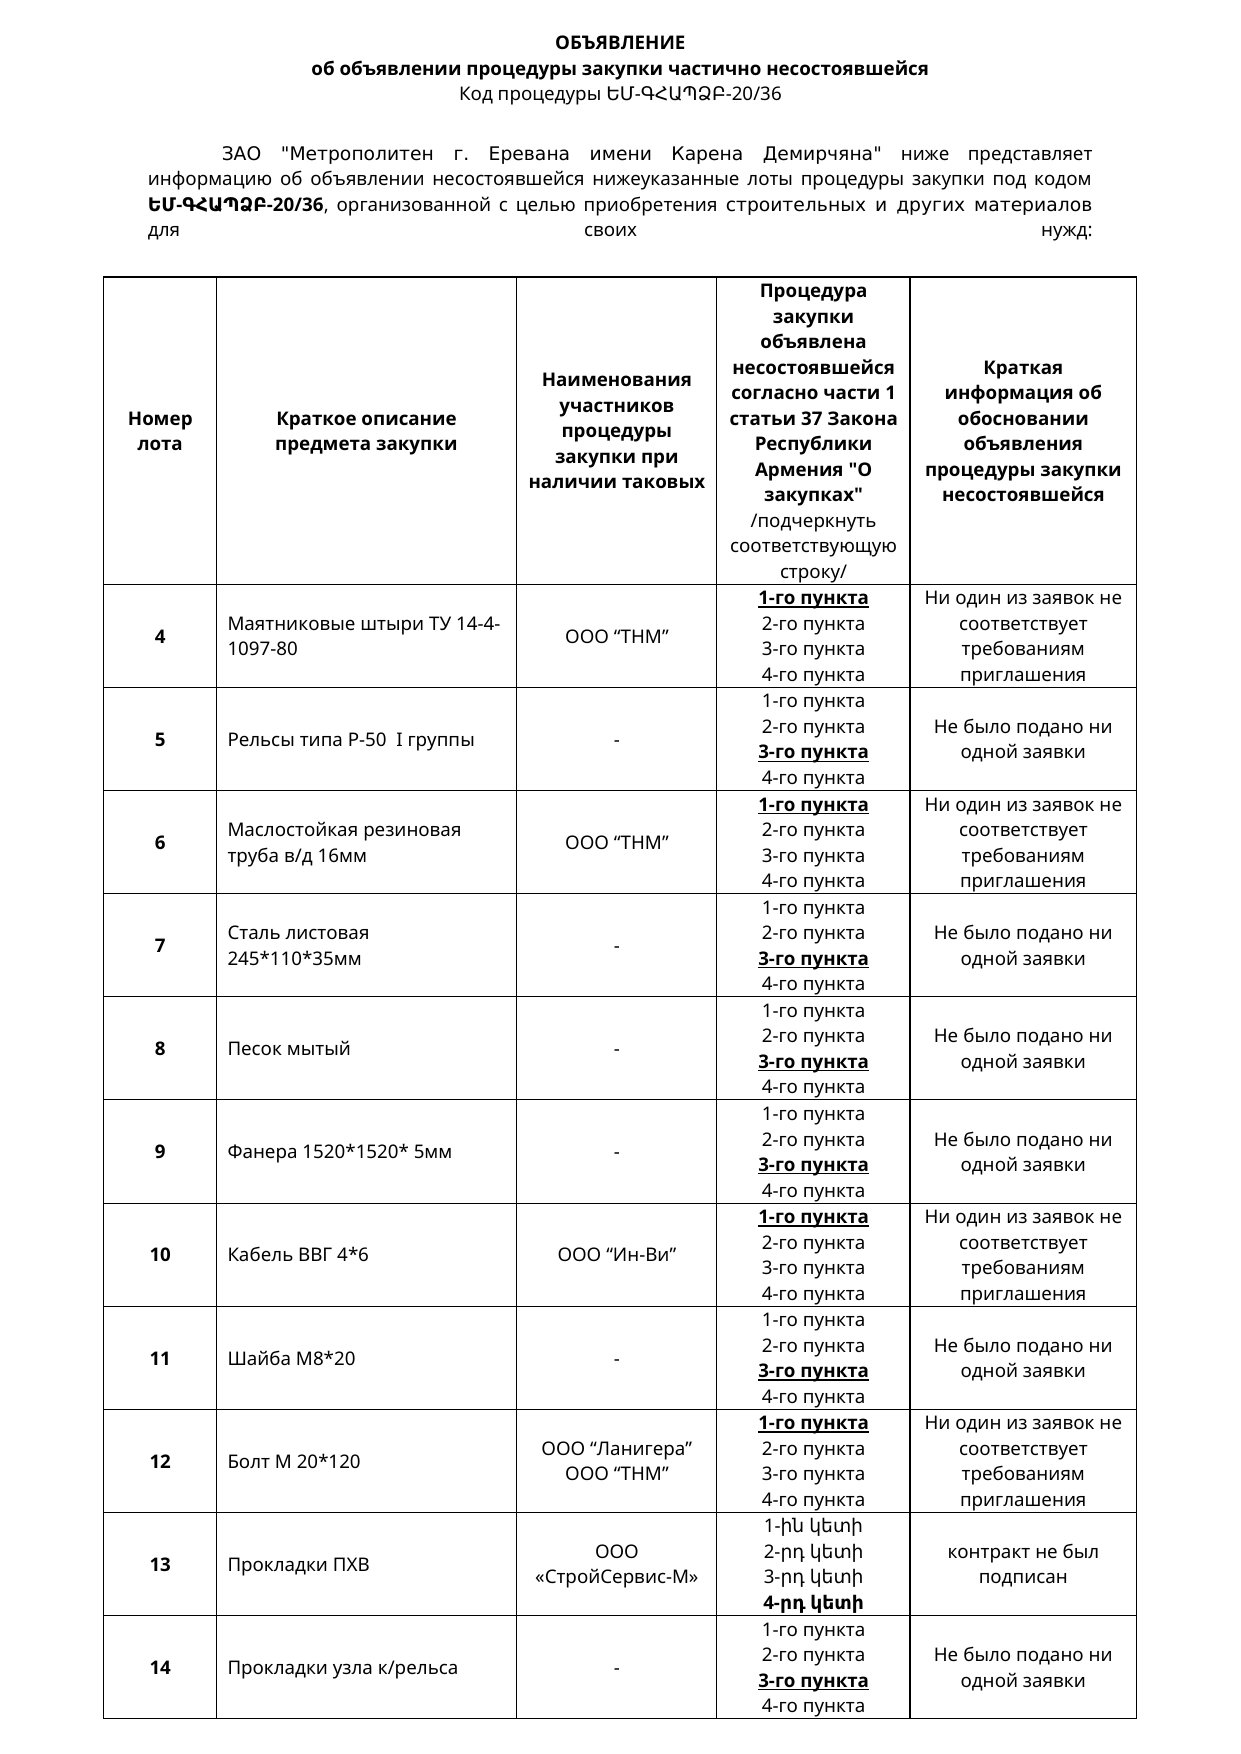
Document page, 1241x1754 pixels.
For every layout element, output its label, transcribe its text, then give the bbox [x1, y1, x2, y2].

text ОБЪЯВЛЕНИЕ [148, 29, 1092, 55]
table_cell Ни один из заявок не соответствует требованиям приглашения [911, 585, 1136, 687]
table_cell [717, 1410, 909, 1512]
table_cell 8 [104, 997, 216, 1099]
table_cell 9 [104, 1100, 216, 1202]
table_cell Шайба М8*20 [217, 1307, 516, 1409]
table_cell Маслостойкая резиновая труба в/д 16мм [217, 791, 516, 893]
table_cell Фанера 1520*1520* 5мм [217, 1100, 516, 1202]
table_header Наименования участников процедуры закупки при наличии таковых [517, 278, 716, 584]
table_cell 5 [104, 688, 216, 790]
table_cell Ни один из заявок не соответствует требованиям приглашения [911, 791, 1136, 893]
table_cell Не было подано ни одной заявки [911, 997, 1136, 1099]
table_cell 1-го пункта 2-го пункта 3-го пункта 4-го пункта [717, 1100, 909, 1202]
table_cell - [517, 1307, 716, 1409]
table_cell Прокладки узла к/рельса [217, 1616, 516, 1718]
table_cell Ни один из заявок не соответствует требованиям приглашения [911, 1410, 1136, 1512]
table_cell - [517, 1616, 716, 1718]
table_cell 12 [104, 1410, 216, 1512]
table_cell Не было подано ни одной заявки [911, 1307, 1136, 1409]
table_cell 1-ին կետի 2-րդ կետի 3-րդ կետի 4-րդ կետի [717, 1513, 909, 1615]
table_cell Не было подано ни одной заявки [911, 1100, 1136, 1202]
table_cell Маятниковые штыри ТУ 14-4-1097-80 [217, 585, 516, 687]
table_cell Ни один из заявок не соответствует требованиям приглашения [911, 1204, 1136, 1306]
table_cell 13 [104, 1513, 216, 1615]
table_cell 1-го пункта 2-го пункта 3-го пункта 4-го пункта [717, 791, 909, 893]
table_cell Кабель ВВГ 4*6 [217, 1204, 516, 1306]
table_cell - [517, 997, 716, 1099]
table_cell 4 [104, 585, 216, 687]
table_cell 10 [104, 1204, 216, 1306]
subtitle Код процедуры ԵՄ-ԳՀԱՊՁԲ-20/36 [148, 81, 1092, 106]
table_cell 1-го пункта 2-го пункта 3-го пункта 4-го пункта [717, 688, 909, 790]
table_cell Не было подано ни одной заявки [911, 894, 1136, 996]
table_cell 1-го пункта 2-го пункта 3-го пункта 4-го пункта [717, 1307, 909, 1409]
table_cell Не было подано ни одной заявки [911, 688, 1136, 790]
table_cell 1-го пункта 2-го пункта 3-го пункта 4-го пункта [717, 894, 909, 996]
table_cell Песок мытый [217, 997, 516, 1099]
table_header Процедура закупки объявлена несостоявшейся согласно части 1 статьи 37 Закона Республики Армения "О закупках" /подчеркнуть соответствующую строку/ [717, 278, 909, 584]
text об объявлении процедуры закупки частично несостоявшейся [148, 55, 1092, 81]
table_cell 11 [104, 1307, 216, 1409]
table_cell 7 [104, 894, 216, 996]
table_header Краткая информация об обосновании объявления процедуры закупки несостоявшейся [911, 278, 1136, 584]
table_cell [717, 1616, 909, 1718]
table_cell ООО «СтройСервис-М» [517, 1513, 716, 1615]
table_cell Прокладки ПХВ [217, 1513, 516, 1615]
table_cell Болт М 20*120 [217, 1410, 516, 1512]
table_header Номер лота [104, 278, 216, 584]
table_cell контракт не был подписан [911, 1513, 1136, 1615]
table_cell - [517, 894, 716, 996]
table_cell ООО “ТНМ” [517, 791, 716, 893]
table_header Краткое описание предмета закупки [217, 278, 516, 584]
table_cell ООО “ТНМ” [517, 585, 716, 687]
table_cell - [517, 1100, 716, 1202]
table_cell Сталь листовая 245*110*35мм [217, 894, 516, 996]
table_cell 6 [104, 791, 216, 893]
table_cell 14 [104, 1616, 216, 1718]
text ЗАО "Метрополитен г. Еревана имени Карена Демирчяна" ниже представляет информацию об объявлении несостоявшейся нижеуказанные лоты процедуры закупки под кодом ԵՄ-ԳՀԱՊՁԲ-20/36, организованной с целью приобретения строительных и других материалов для своих нужд: [148, 140, 1092, 276]
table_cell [911, 1616, 1136, 1718]
table_cell 1-го пункта 2-го пункта 3-го пункта 4-го пункта [717, 585, 909, 687]
table_cell 1-го пункта 2-го пункта 3-го пункта 4-го пункта [717, 1204, 909, 1306]
table_cell ООО “Ин-Ви” [517, 1204, 716, 1306]
table_cell 1-го пункта 2-го пункта 3-го пункта 4-го пункта [717, 997, 909, 1099]
table_cell ООО “Ланигера” ООО “ТНМ” [517, 1410, 716, 1512]
table_cell - [517, 688, 716, 790]
table_cell Рельсы типа Р-50 I группы [217, 688, 516, 790]
